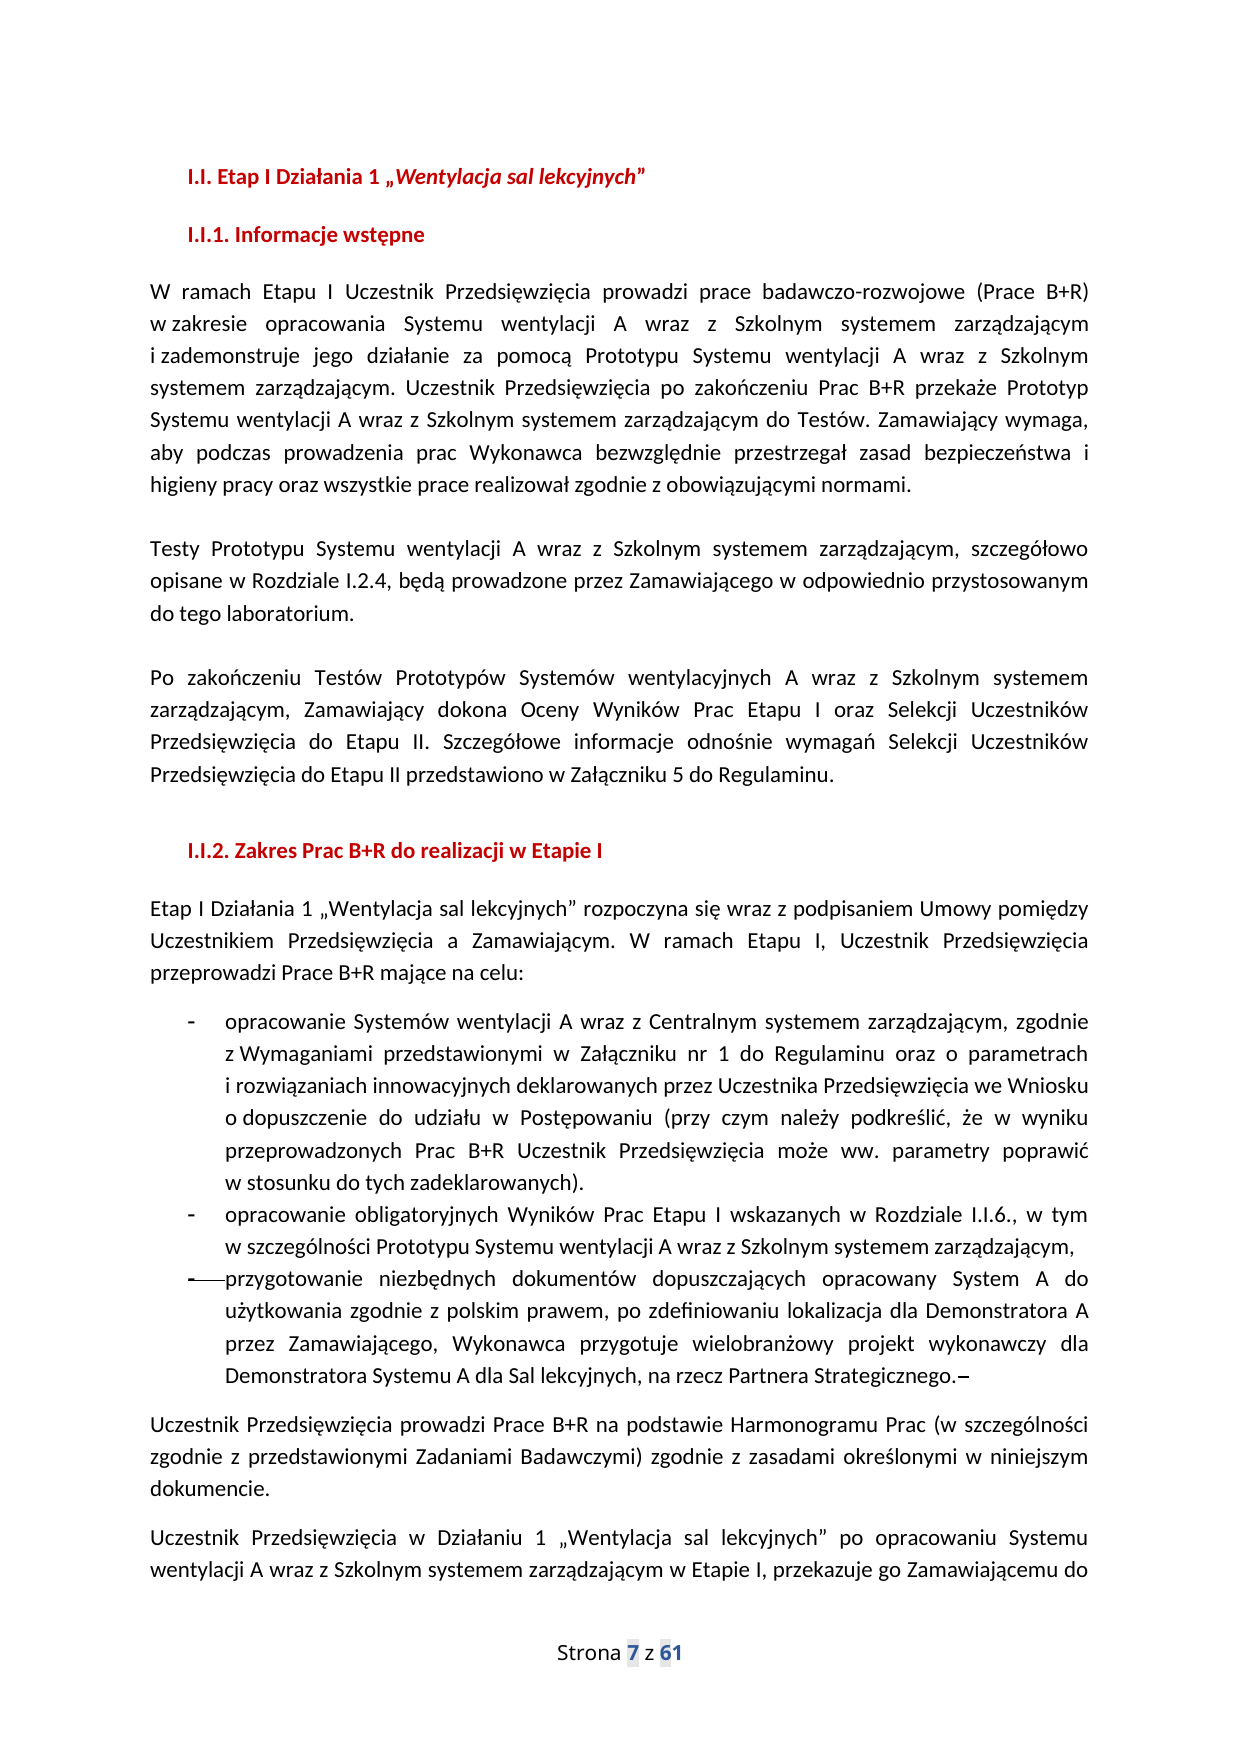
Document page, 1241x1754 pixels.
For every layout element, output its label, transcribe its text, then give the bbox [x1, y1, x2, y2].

list opracowanie Systemów wentylacji A wraz z Centralnym systemem zarządzającym, zgodnie z Wymaganiami przedstawionymi w Załączniku nr 1 do Regulaminu oraz o parametrach i rozwiązaniach innowacyjnych deklarowanych przez Uczestnika Przedsięwzięcia we Wniosku o dopuszczenie do udziału w Postępowaniu (przy czym należy podkreślić, że w wyniku przeprowadzonych Prac B+R Uczestnik Przedsięwzięcia może ww. parametry poprawić w stosunku do tych zadeklarowanych). [187, 1007, 1090, 1196]
text Etap I Działania 1 „Wentylacja sal lekcyjnych” rozpoczyna się wraz z podpisaniem Umowy pomiędzy Uczestnikiem Przedsięwzięcia a Zamawiającym. W ramach Etapu I, Uczestnik Przedsięwzięcia przeprowadzi Prace B+R mające na celu: [150, 894, 1090, 986]
subtitle I.I.2. Zakres Prac B+R do realizacji w Etapie I [187, 837, 1090, 864]
text Po zakończeniu Testów Prototypów Systemów wentylacyjnych A wraz z Szkolnym systemem zarządzającym, Zamawiający dokona Oceny Wyników Prac Etapu I oraz Selekcji Uczestników Przedsięwzięcia do Etapu II. Szczegółowe informacje odnośnie wymagań Selekcji Uczestników Przedsięwzięcia do Etapu II przedstawiono w Załączniku 5 do Regulaminu. [150, 663, 1090, 788]
list przygotowanie niezbędnych dokumentów dopuszczających opracowany System A do użytkowania zgodnie z polskim prawem, po zdefiniowaniu lokalizacja dla Demonstratora A przez Zamawiającego, Wykonawca przygotuje wielobranżowy projekt wykonawczy dla Demonstratora Systemu A dla Sal lekcyjnych, na rzecz Partnera Strategicznego. [187, 1264, 1090, 1389]
text Uczestnik Przedsięwzięcia prowadzi Prace B+R na podstawie Harmonogramu Prac (w szczególności zgodnie z przedstawionymi Zadaniami Badawczymi) zgodnie z zasadami określonymi w niniejszym dokumencie. [150, 1410, 1090, 1502]
subtitle I.I. Etap I Działania 1 „Wentylacja sal lekcyjnych” [187, 162, 1090, 191]
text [150, 1523, 1090, 1583]
text W ramach Etapu I Uczestnik Przedsięwzięcia prowadzi prace badawczo-rozwojowe (Prace B+R) w zakresie opracowania Systemu wentylacji A wraz z Szkolnym systemem zarządzającym i zademonstruje jego działanie za pomocą Prototypu Systemu wentylacji A wraz z Szkolnym systemem zarządzającym. Uczestnik Przedsięwzięcia po zakończeniu Prac B+R przekaże Prototyp Systemu wentylacji A wraz z Szkolnym systemem zarządzającym do Testów. Zamawiający wymaga, aby podczas prowadzenia prac Wykonawca bezwzględnie przestrzegał zasad bezpieczeństwa i higieny pracy oraz wszystkie prace realizował zgodnie z obowiązującymi normami. [150, 277, 1090, 498]
list opracowanie obligatoryjnych Wyników Prac Etapu I wskazanych w Rozdziale I.I.6., w tym w szczególności Prototypu Systemu wentylacji A wraz z Szkolnym systemem zarządzającym, [187, 1200, 1090, 1260]
text Testy Prototypu Systemu wentylacji A wraz z Szkolnym systemem zarządzającym, szczegółowo opisane w Rozdziale I.2.4, będą prowadzone przez Zamawiającego w odpowiednio przystosowanym do tego laboratorium. [150, 534, 1090, 627]
subtitle I.I.1. Informacje wstępne [187, 220, 1090, 248]
